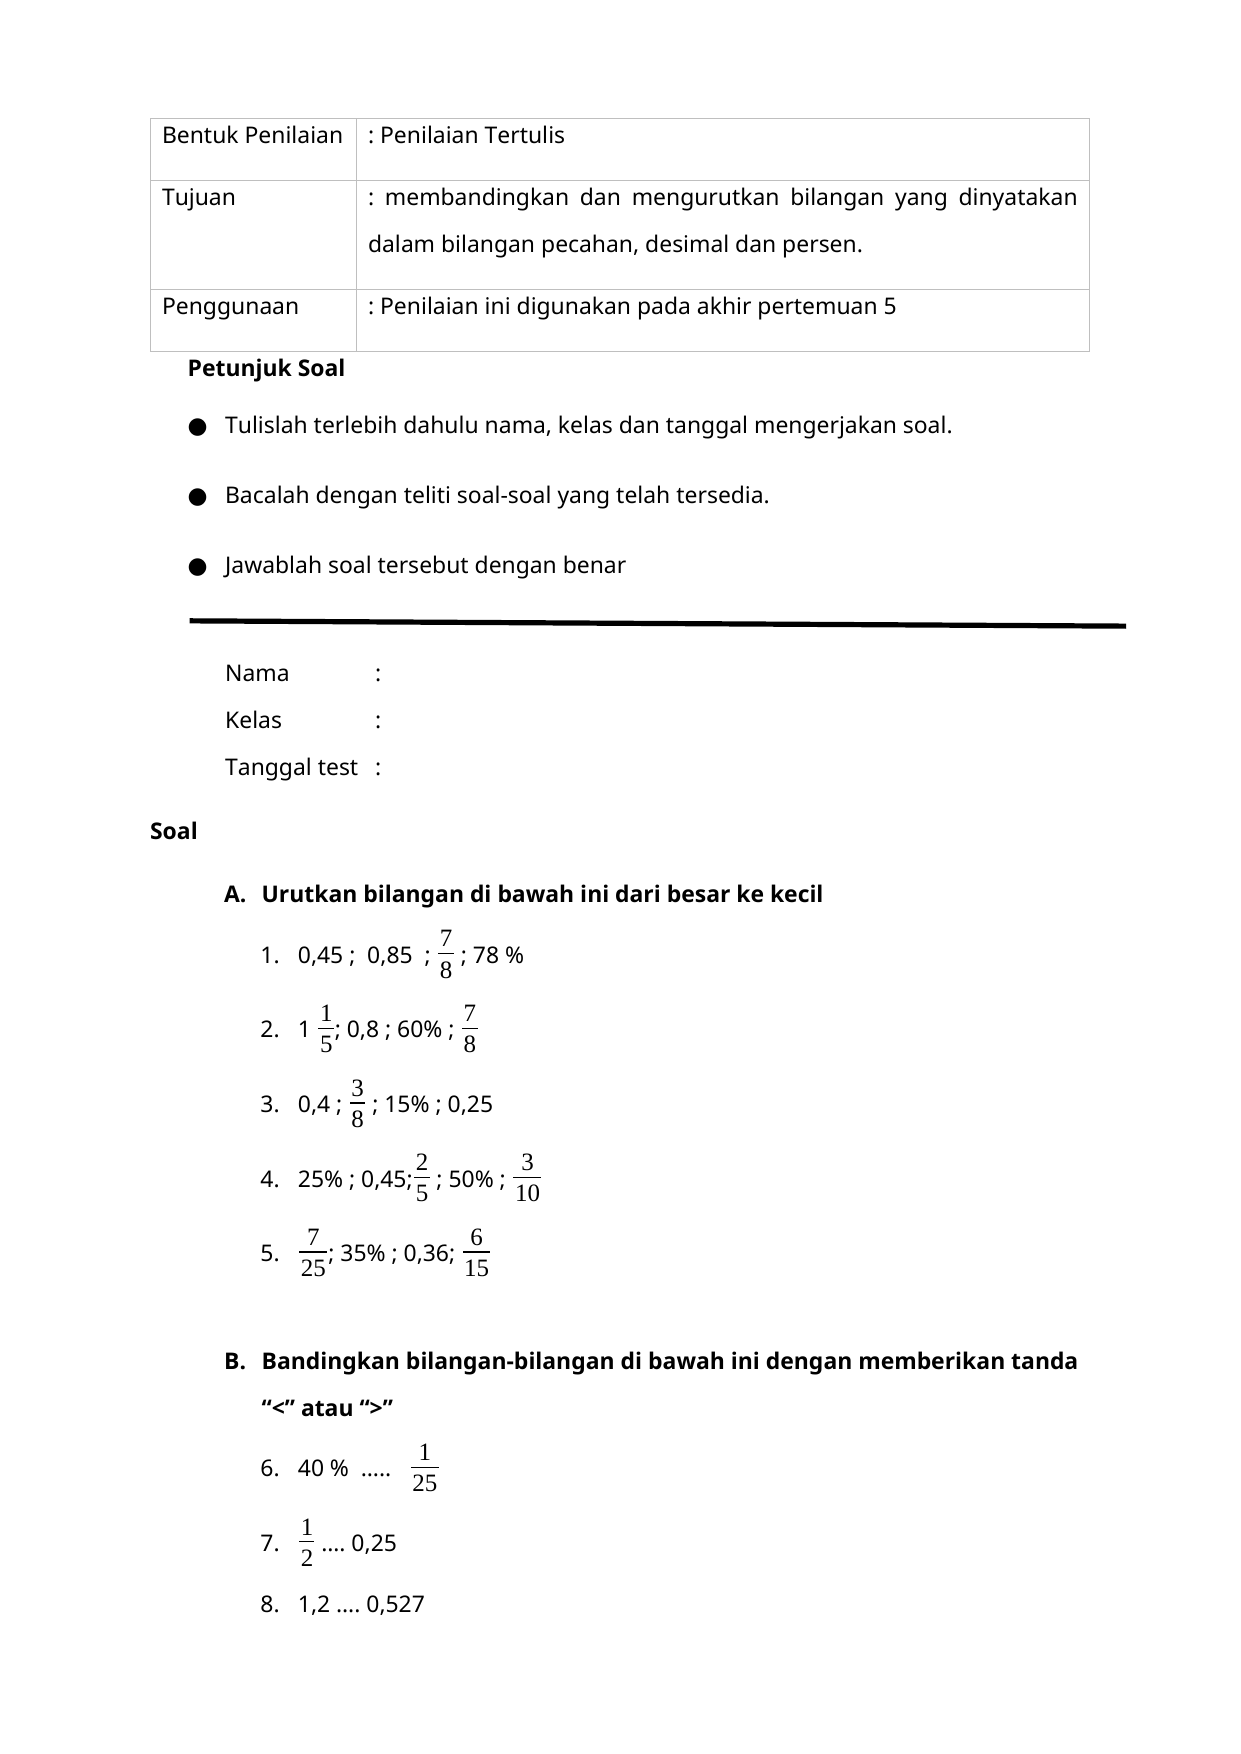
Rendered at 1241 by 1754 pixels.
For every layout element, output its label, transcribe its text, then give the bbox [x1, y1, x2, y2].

list …. 0,25 [260, 1513, 1090, 1572]
list Tulislah terlebih dahulu nama, kelas dan tanggal mengerjakan soal. [187, 399, 1090, 446]
text Nama : [225, 657, 1090, 688]
list Jawablah soal tersebut dengan benar [187, 540, 1090, 587]
text Petunjuk Soal [150, 352, 1090, 383]
list 40 % ….. [260, 1438, 1090, 1497]
table_header Bentuk Penilaian [151, 119, 356, 180]
table_header : Penilaian Tertulis [357, 119, 1089, 180]
table_cell Penggunaan [151, 290, 356, 351]
text Kelas : [225, 704, 1090, 735]
table_cell : membandingkan dan mengurutkan bilangan yang dinyatakan dalam bilangan pecahan, desimal dan persen. [357, 181, 1089, 289]
list Bandingkan bilangan-bilangan di bawah ini dengan memberikan tanda “<” atau “>” [224, 1345, 1090, 1423]
list 25% ; 0,45; ; 50% ; [260, 1149, 1090, 1208]
list Urutkan bilangan di bawah ini dari besar ke kecil [224, 878, 1090, 909]
list 0,45 ; 0,85 ; ; 78 % [260, 925, 1090, 984]
text Soal [150, 814, 1090, 846]
list 1 ; 0,8 ; 60% ; [260, 999, 1090, 1058]
list ; 35% ; 0,36; [260, 1223, 1090, 1282]
text Tanggal test : [225, 751, 1090, 782]
table_cell : Penilaian ini digunakan pada akhir pertemuan 5 [357, 290, 1089, 351]
list 0,4 ; ; 15% ; 0,25 [260, 1074, 1090, 1133]
list 1,2 …. 0,527 [260, 1588, 1090, 1619]
list Bacalah dengan teliti soal-soal yang telah tersedia. [187, 469, 1090, 517]
table_cell Tujuan [151, 181, 356, 289]
